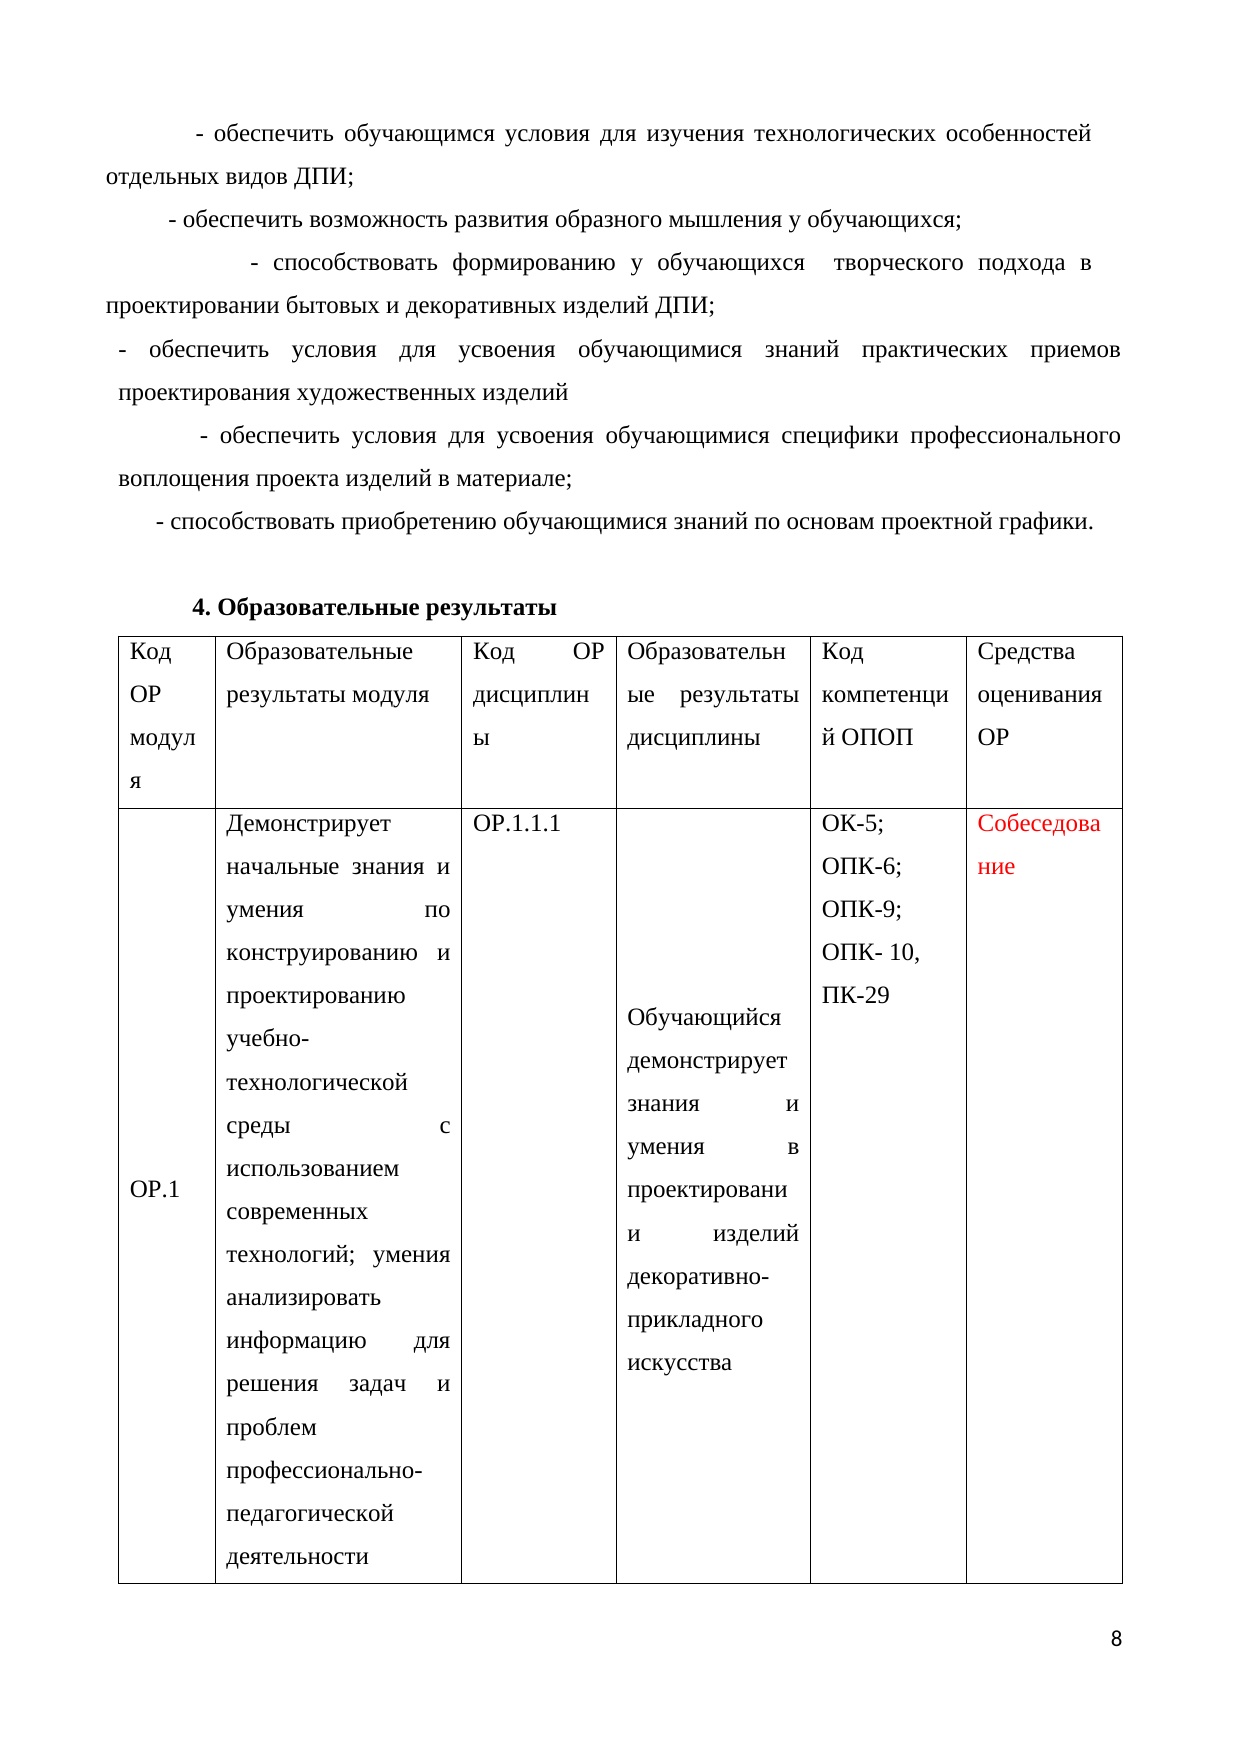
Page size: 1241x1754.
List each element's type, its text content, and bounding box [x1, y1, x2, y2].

table_header Средства оценивания ОР [967, 637, 1122, 807]
table_cell Обучающийся демонстрирует знания и умения в проектировании изделий декоративно-прикладного искусства [617, 809, 810, 1583]
table_header Код ОР модуля [119, 637, 215, 807]
text - обеспечить обучающимся условия для изучения технологических особенностей отдельных видов ДПИ; [106, 118, 1093, 190]
table_header Образовательные результаты модуля [216, 637, 461, 807]
text - обеспечить условия для усвоения обучающимися специфики профессионального воплощения проекта изделий в материале; [118, 420, 1122, 492]
table_cell Собеседование [967, 809, 1122, 1583]
table_header Образовательные результаты дисциплины [617, 637, 810, 807]
text 4. Образовательные результаты [118, 592, 1122, 621]
table_header Код ОР дисциплины [462, 637, 616, 807]
text - обеспечить условия для усвоения обучающимися знаний практических приемов проектирования художественных изделий [118, 334, 1122, 406]
text - обеспечить возможность развития образного мышления у обучающихся; [106, 204, 1093, 233]
text - способствовать формированию у обучающихся творческого подхода в проектировании бытовых и декоративных изделий ДПИ; [106, 247, 1093, 319]
table_cell ОР.1 [119, 809, 215, 1583]
table_header Код компетенций ОПОП [811, 637, 966, 807]
table_cell ОК-5; ОПК-6; ОПК-9; ОПК- 10, ПК-29 [811, 809, 966, 1583]
text - способствовать приобретению обучающимися знаний по основам проектной графики. [118, 506, 1122, 535]
table_cell Демонстрирует начальные знания и умения по конструированию и проектированию учебно-технологической среды с использованием современных технологий; умения анализировать информацию для решения задач и проблем профессионально-педагогической деятельности [216, 809, 461, 1583]
table_cell ОР.1.1.1 [462, 809, 616, 1583]
